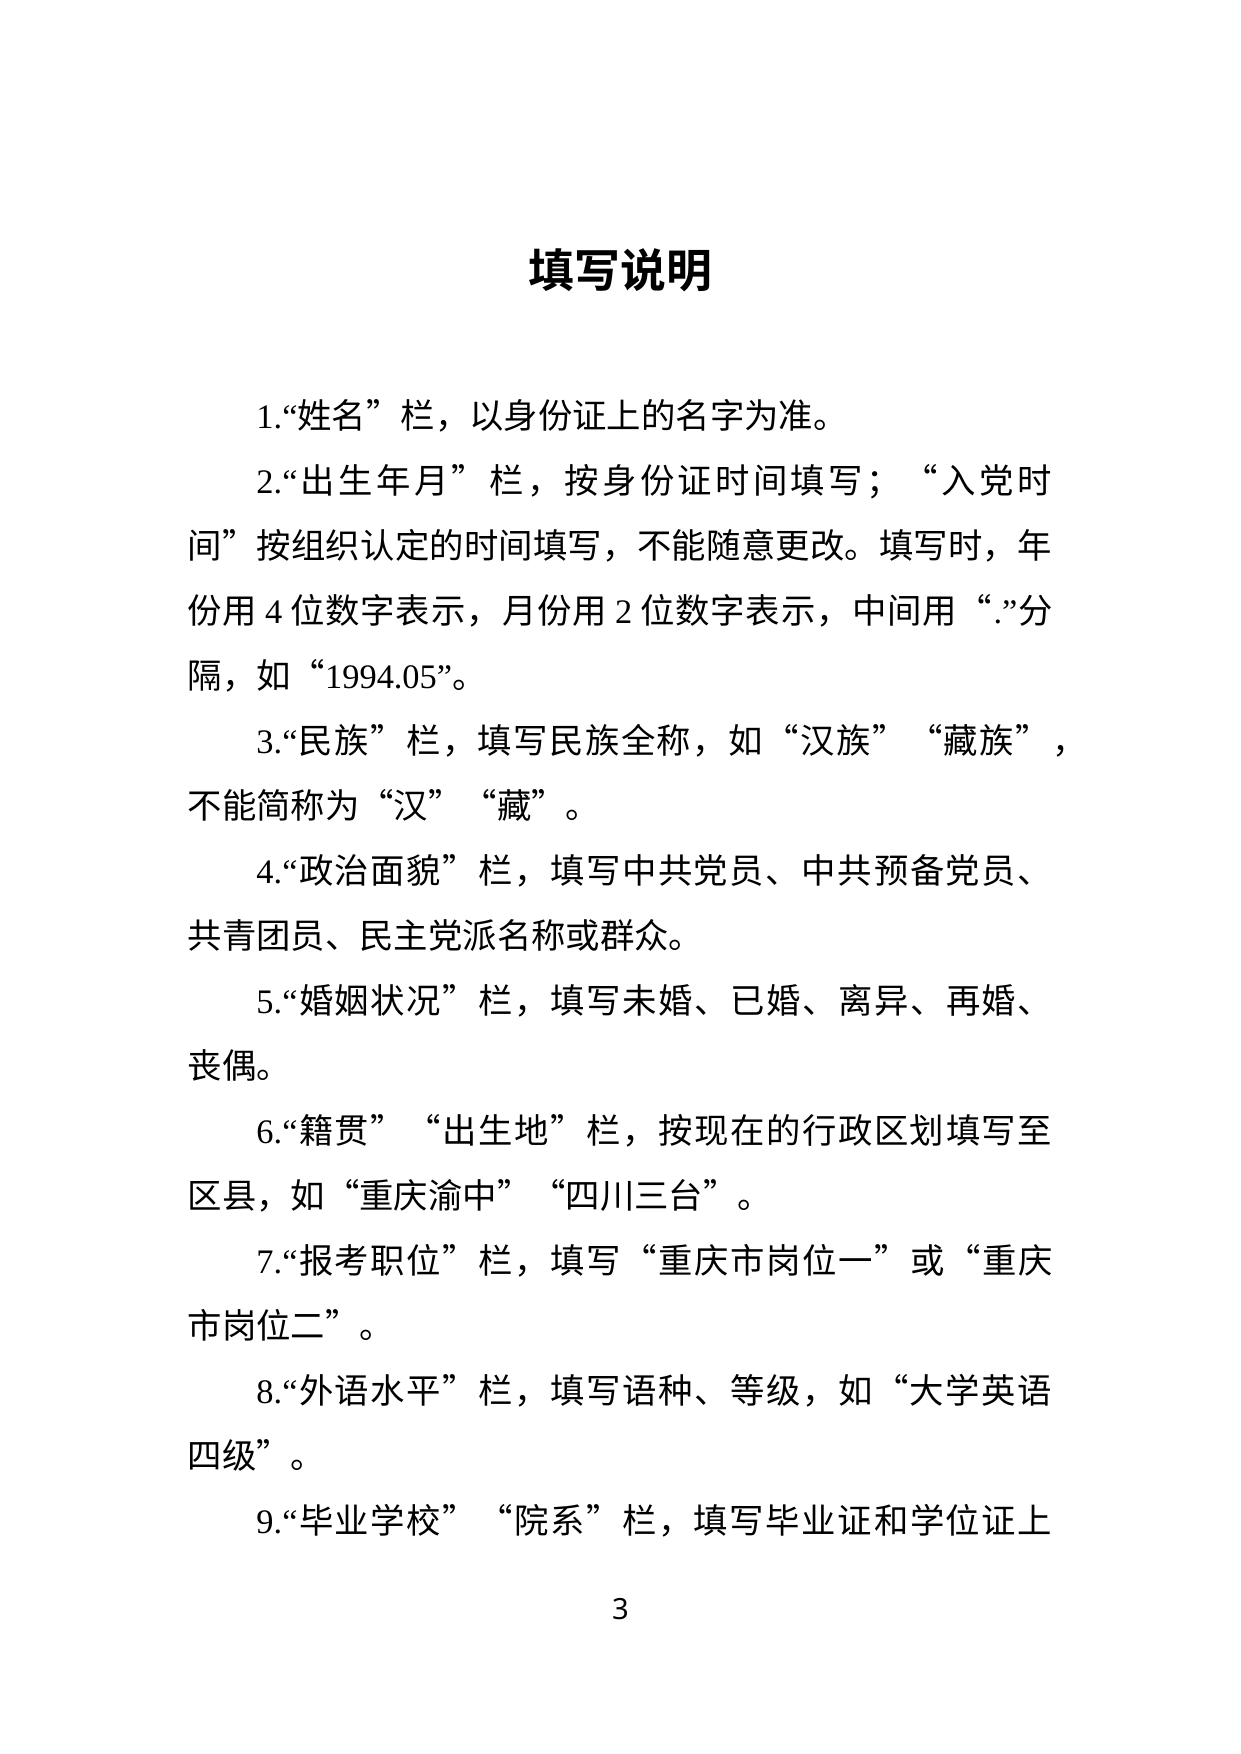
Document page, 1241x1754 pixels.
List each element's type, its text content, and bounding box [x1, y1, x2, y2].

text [187, 1486, 1053, 1551]
text 4.“政治面貌”栏，填写中共党员、中共预备党员、共青团员、民主党派名称或群众。 [187, 836, 1053, 966]
text 1.“姓名”栏，以身份证上的名字为准。 [187, 381, 1053, 446]
text 填写说明 [187, 219, 1053, 316]
text 3.“民族”栏，填写民族全称，如“汉族”“藏族”，不能简称为“汉”“藏”。 [187, 706, 1053, 836]
text 2.“出生年月”栏，按身份证时间填写；“入党时间”按组织认定的时间填写，不能随意更改。填写时，年份用4位数字表示，月份用2位数字表示，中间用“.”分隔，如“1994.05”。 [187, 446, 1053, 706]
text 7.“报考职位”栏，填写“重庆市岗位一”或“重庆市岗位二”。 [187, 1226, 1053, 1356]
text 5.“婚姻状况”栏，填写未婚、已婚、离异、再婚、丧偶。 [187, 966, 1053, 1096]
text 8.“外语水平”栏，填写语种、等级，如“大学英语四级”。 [187, 1356, 1053, 1486]
text 6.“籍贯”“出生地”栏，按现在的行政区划填写至区县，如“重庆渝中”“四川三台”。 [187, 1096, 1053, 1226]
